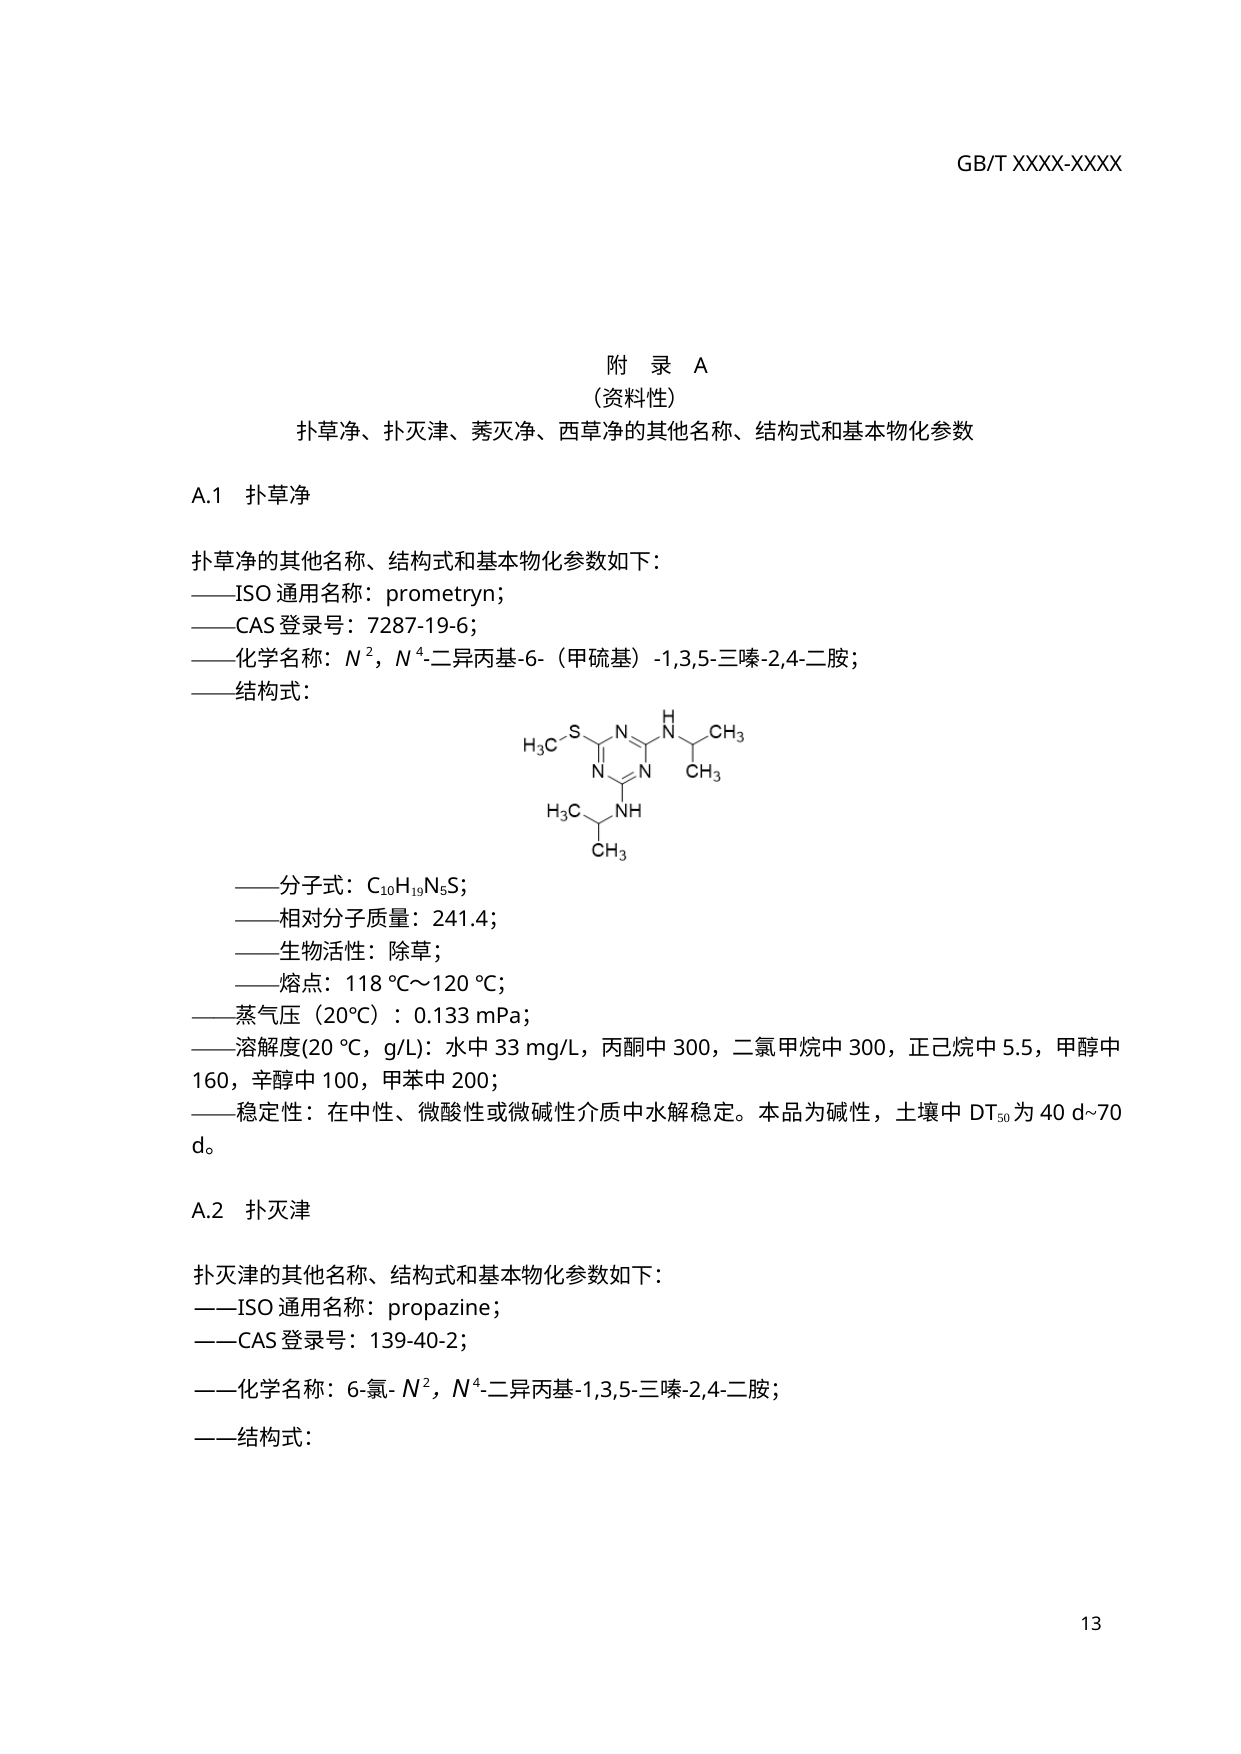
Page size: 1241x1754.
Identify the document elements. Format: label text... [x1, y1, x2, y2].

text ——稳定性：在中性、微酸性或微碱性介质中水解稳定。本品为碱性，土壤中DT50为40 d~70 d。 [191, 1095, 1122, 1160]
text ——CAS登录号：7287-19-6； [191, 608, 1122, 641]
text ——CAS登录号：139-40-2； [148, 1322, 1122, 1355]
text 扑灭津 [148, 1192, 1122, 1225]
text ——ISO通用名称：propazine； [148, 1290, 1122, 1322]
text 扑灭津的其他名称、结构式和基本物化参数如下： [148, 1257, 1122, 1290]
text ——ISO通用名称：prometryn； [191, 576, 1122, 608]
text ——生物活性：除草； [191, 933, 1122, 966]
text ——化学名称：N 2，N 4-二异丙基-6-（甲硫基）-1,3,5-三嗪-2,4-二胺； [191, 641, 1122, 673]
text 扑草净的其他名称、结构式和基本物化参数如下： [148, 543, 1122, 576]
text ——化学名称：6-氯- N 2，N 4-二异丙基-1,3,5-三嗪-2,4-二胺； [148, 1355, 1122, 1420]
text ——结构式： [148, 1420, 1122, 1452]
text 扑草净 [148, 478, 1122, 511]
picture [520, 705, 750, 865]
text ——分子式：C10H19N5S； [191, 868, 1122, 901]
text （资料性） 扑草净、扑灭津、莠灭净、西草净的其他名称、结构式和基本物化参数 [148, 348, 1122, 446]
text ——相对分子质量：241.4； [191, 901, 1122, 933]
text ——蒸气压（20℃）：0.133 mPa； [148, 998, 1122, 1030]
text ——熔点：118 ℃～120 ℃； [191, 966, 1122, 998]
text ——溶解度(20 ℃，g/L)：水中 33 mg/L，丙酮中 300，二氯甲烷中 300，正己烷中 5.5，甲醇中 160，辛醇中 100，甲苯中 200； [191, 1030, 1122, 1095]
text ——结构式： [191, 673, 1122, 706]
